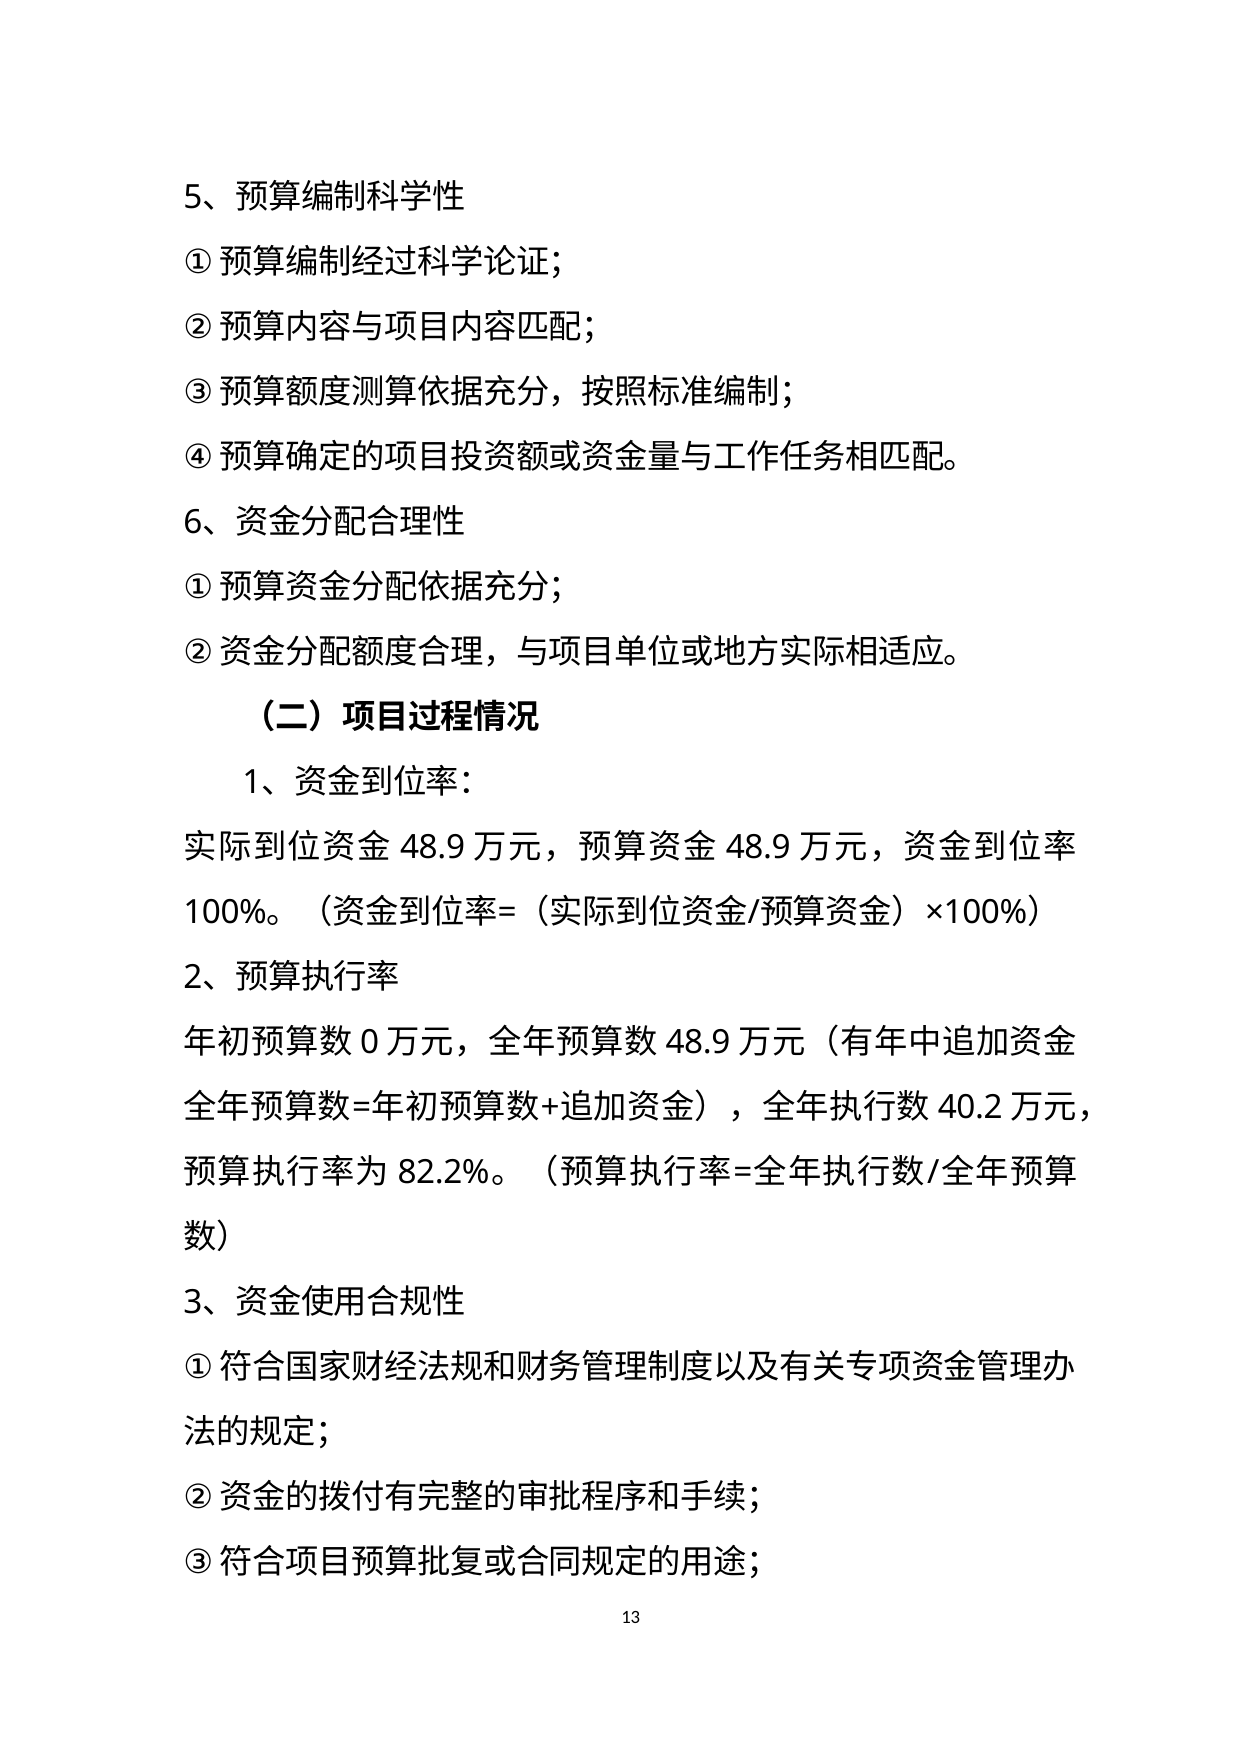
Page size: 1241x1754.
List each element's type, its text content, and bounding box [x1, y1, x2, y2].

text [183, 747, 1078, 1592]
text （二）项目过程情况 [183, 682, 1078, 747]
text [183, 162, 1078, 682]
